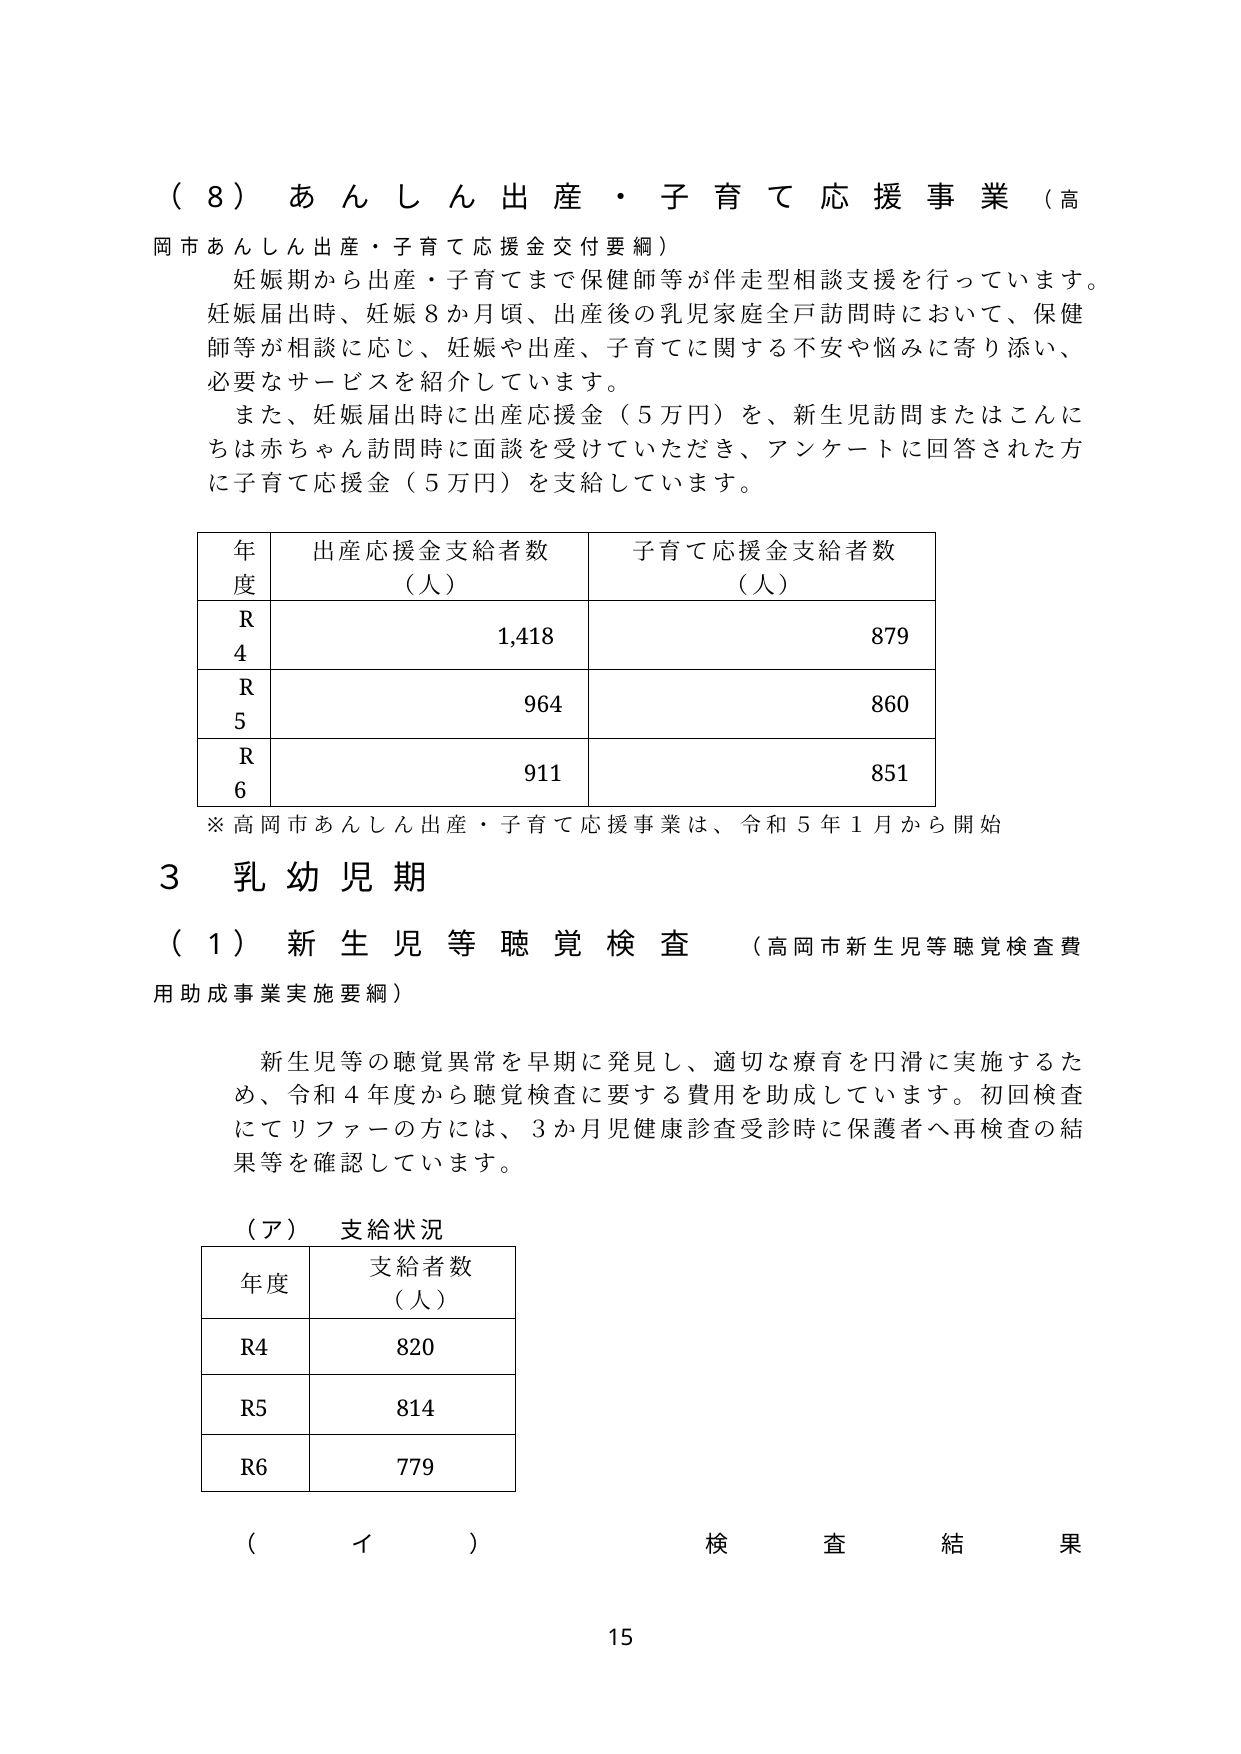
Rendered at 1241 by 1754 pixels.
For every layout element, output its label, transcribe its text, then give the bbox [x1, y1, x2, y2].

table_cell R6 [202, 1435, 309, 1491]
table_cell 851 [589, 739, 935, 806]
text （イ） 検査結果 （人） [153, 1526, 1087, 1559]
table_cell 860 [589, 670, 935, 737]
table_cell 814 [310, 1375, 515, 1434]
table_header 出産応援金支給者数（人） [271, 533, 588, 600]
table_header 年度 [198, 533, 270, 600]
table_cell 911 [271, 739, 588, 806]
text また、妊娠届出時に出産応援金（５万円）を、新生児訪問またはこんにちは赤ちゃん訪問時に面談を受けていただき、アンケートに回答された方に子育て応援金（５万円）を支給しています。 [198, 397, 1087, 498]
text 妊娠期から出産・子育てまで保健師等が伴走型相談支援を行っています。妊娠届出時、妊娠８か月頃、出産後の乳児家庭全戸訪問時において、保健師等が相談に応じ、妊娠や出産、子育てに関する不安や悩みに寄り添い、必要なサービスを紹介しています。 [198, 262, 1087, 397]
text ３ 乳幼児期 [153, 841, 1087, 908]
table_cell 820 [310, 1319, 515, 1374]
table_cell 879 [589, 601, 935, 669]
table_cell R5 [198, 670, 270, 737]
text （8）あんしん出産・子育て応援事業（高岡市あんしん出産・子育て応援金交付要綱） [153, 161, 1087, 262]
table_cell 779 [310, 1435, 515, 1491]
table_header 年度 [202, 1247, 309, 1318]
text （ア） 支給状況 [153, 1212, 1087, 1246]
table_header 支給者数（人） [310, 1247, 515, 1318]
table_cell 964 [271, 670, 588, 737]
table_header 子育て応援金支給者数（人） [589, 533, 935, 600]
table_cell R5 [202, 1375, 309, 1434]
table_cell R6 [198, 739, 270, 806]
table_cell 1,418 [271, 601, 588, 669]
table_cell R4 [202, 1319, 309, 1374]
table_cell R4 [198, 601, 270, 669]
text 新生児等の聴覚異常を早期に発見し、適切な療育を円滑に実施するため、令和４年度から聴覚検査に要する費用を助成しています。初回検査にてリファーの方には、３か月児健康診査受診時に保護者へ再検査の結果等を確認しています。 [213, 1043, 1087, 1178]
text （1）新生児等聴覚検査 （高岡市新生児等聴覚検査費用助成事業実施要綱） [153, 908, 1087, 1009]
text ※高岡市あんしん出産・子育て応援事業は、令和５年１月から開始 [153, 807, 1087, 841]
